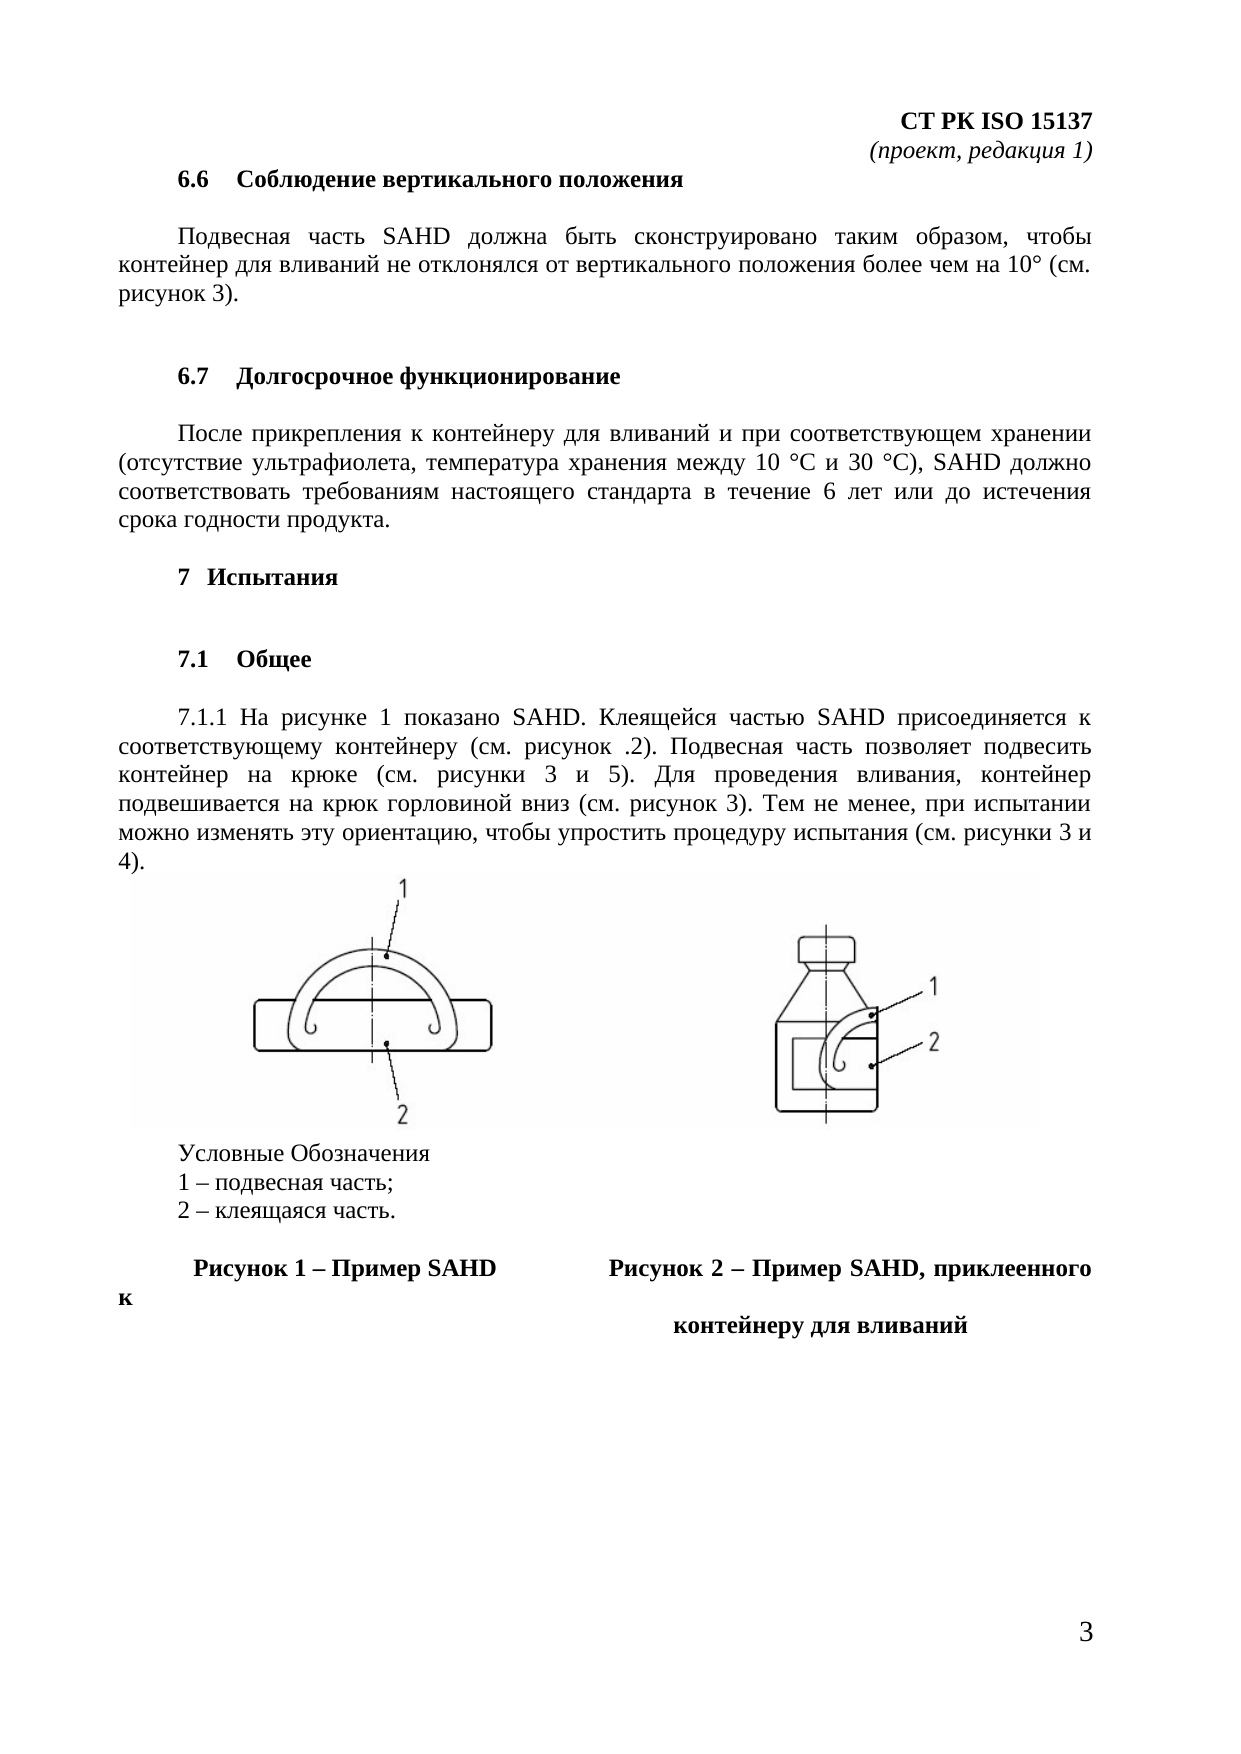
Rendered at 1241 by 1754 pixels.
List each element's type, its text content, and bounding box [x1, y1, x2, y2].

text Условные Обозначения [118, 1138, 1092, 1167]
text После прикрепления к контейнеру для вливаний и при соответствующем хранении (отсутствие ультрафиолета, температура хранения между 10 °С и 30 °С), SAHD должно соответствовать требованиям настоящего стандарта в течение 6 лет или до истечения срока годности продукта. [118, 418, 1092, 533]
text 7.1.1 На рисунке 1 показано SAHD. Клеящейся частью SAHD присоединяется к соответствующему контейнеру (см. рисунок .2). Подвесная часть позволяет подвесить контейнер на крюке (см. рисунки 3 и 5). Для проведения вливания, контейнер подвешивается на крюк горловиной вниз (см. рисунок 3). Тем не менее, при испытании можно изменять эту ориентацию, чтобы упростить процедуру испытания (см. рисунки 3 и 4). [118, 702, 1092, 874]
text Подвесная часть SAHD должна быть сконструировано таким образом, чтобы контейнер для вливаний не отклонялся от вертикального положения более чем на 10° (см. рисунок 3). [118, 221, 1092, 307]
text контейнеру для вливаний [118, 1311, 968, 1339]
text Рисунок 1 – Пример SAHD Рисунок 2 – Пример SAHD, приклеенного к [118, 1253, 1092, 1311]
picture [131, 874, 1039, 1130]
subtitle Долгосрочное функционирование [118, 361, 1092, 389]
text 2 – клеящаяся часть. [118, 1196, 1092, 1224]
text 1 – подвесная часть; [118, 1167, 1092, 1196]
subtitle Соблюдение вертикального положения [118, 164, 1092, 193]
subtitle Испытания [118, 562, 1092, 591]
subtitle Общее [118, 644, 1092, 673]
